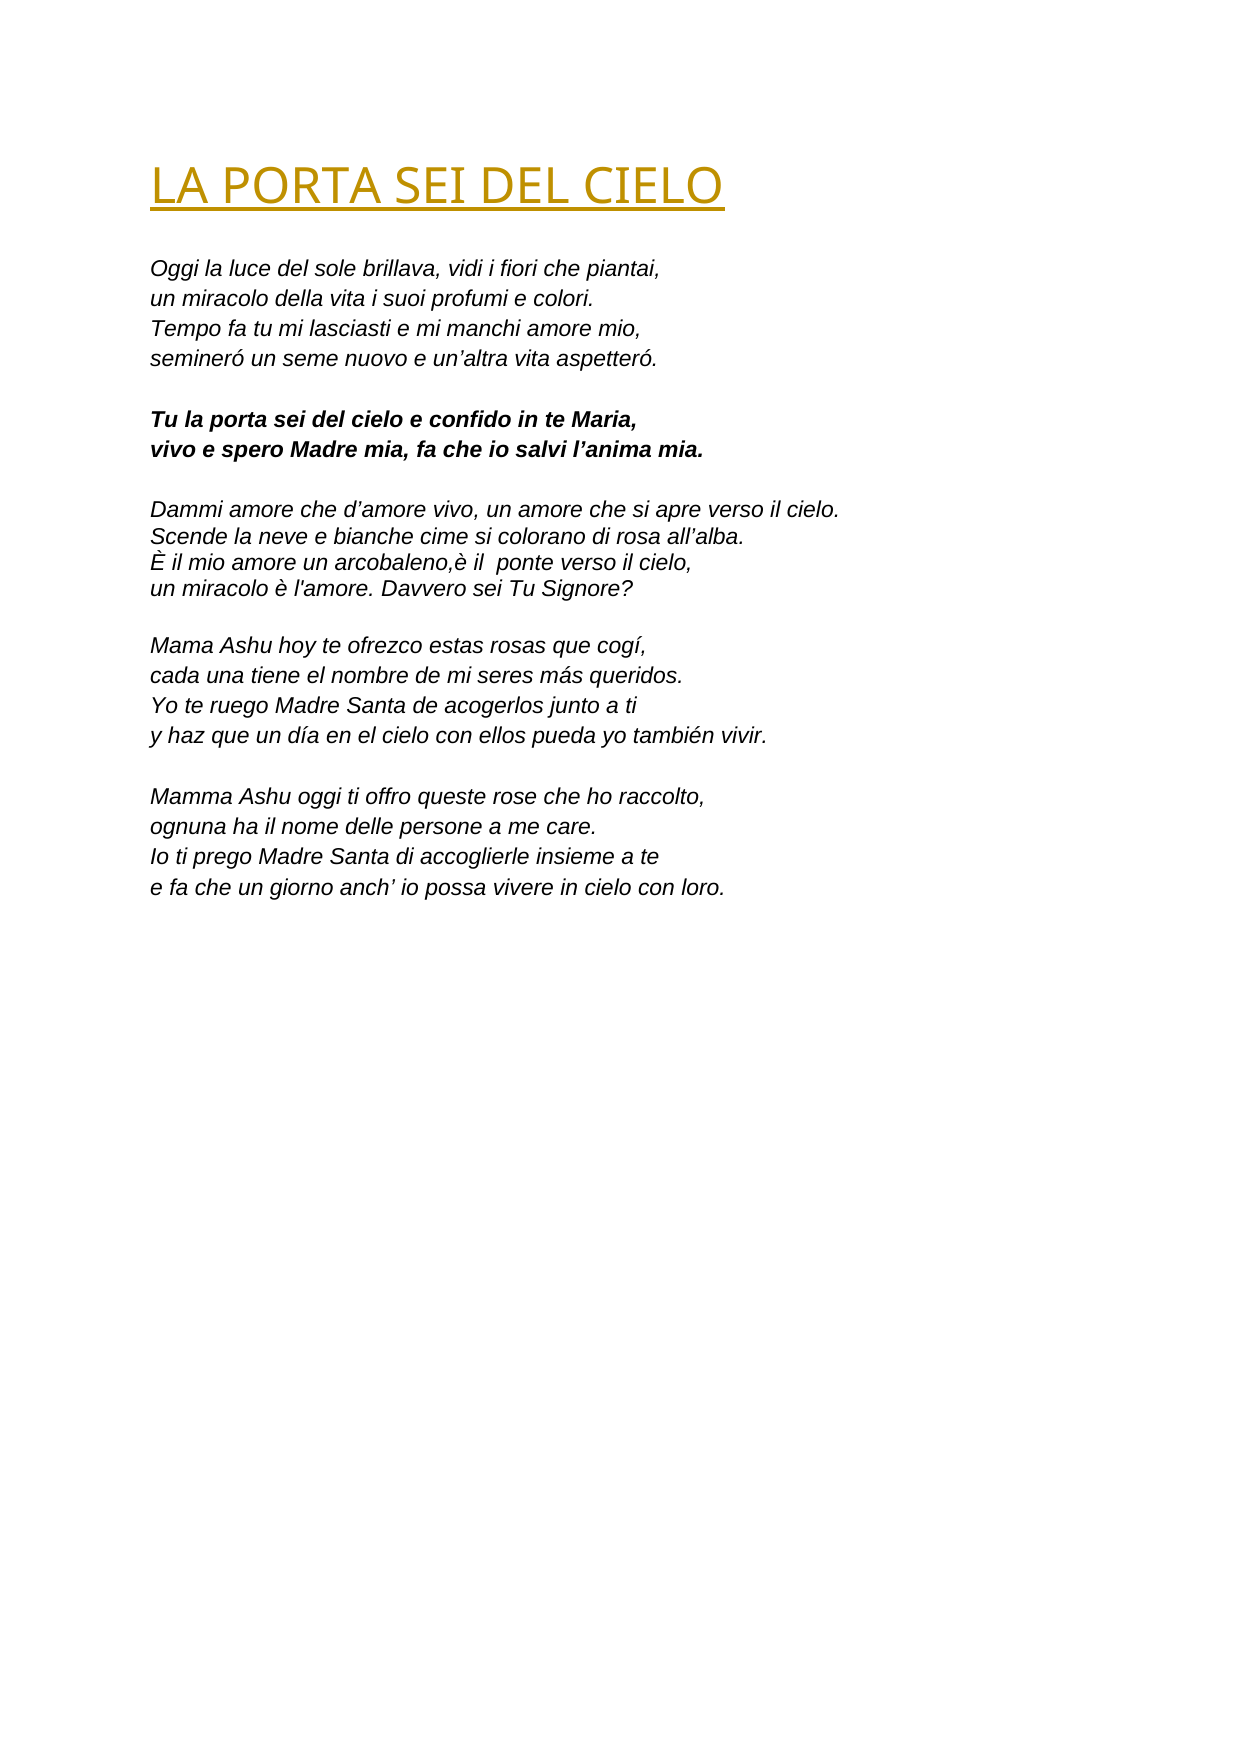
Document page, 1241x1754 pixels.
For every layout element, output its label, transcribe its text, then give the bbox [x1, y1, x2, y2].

text Scende la neve e bianche cime si colorano di rosa all’alba. [150, 523, 1090, 549]
text Mamma Ashu oggi ti offro queste rose che ho raccolto, [150, 783, 1090, 809]
text Tu la porta sei del cielo e confido in te Maria, [150, 406, 1090, 432]
text y haz que un día en el cielo con ellos pueda yo también vivir. [150, 722, 1090, 749]
text semineró un seme nuovo e un’altra vita aspetteró. [150, 345, 1090, 372]
text Dammi amore che d’amore vivo, un amore che si apre verso il cielo. [150, 496, 1090, 523]
text cada una tiene el nombre de mi seres más queridos. [150, 662, 1090, 688]
title LA PORTA SEI DEL CIELO [150, 150, 1090, 218]
text e fa che un giorno anch’ io possa vivere in cielo con loro. [150, 873, 1090, 900]
text Oggi la luce del sole brillava, vidi i fiori che piantai, [150, 254, 1090, 281]
text un miracolo della vita i suoi profumi e colori. [150, 285, 1090, 311]
text Tempo fa tu mi lasciasti e mi manchi amore mio, [150, 315, 1090, 341]
text un miracolo è l'amore. Davvero sei Tu Signore? [150, 575, 1090, 602]
text Io ti prego Madre Santa di accoglierle insieme a te [150, 843, 1090, 870]
text ognuna ha il nome delle persone a me care. [150, 813, 1090, 839]
text Mama Ashu hoy te ofrezco estas rosas que cogí, [150, 632, 1090, 658]
text vivo e spero Madre mia, fa che io salvi l’anima mia. [150, 436, 1090, 462]
text È il mio amore un arcobaleno,è il ponte verso il cielo, [150, 549, 1090, 575]
text Yo te ruego Madre Santa de acogerlos junto a ti [150, 692, 1090, 719]
